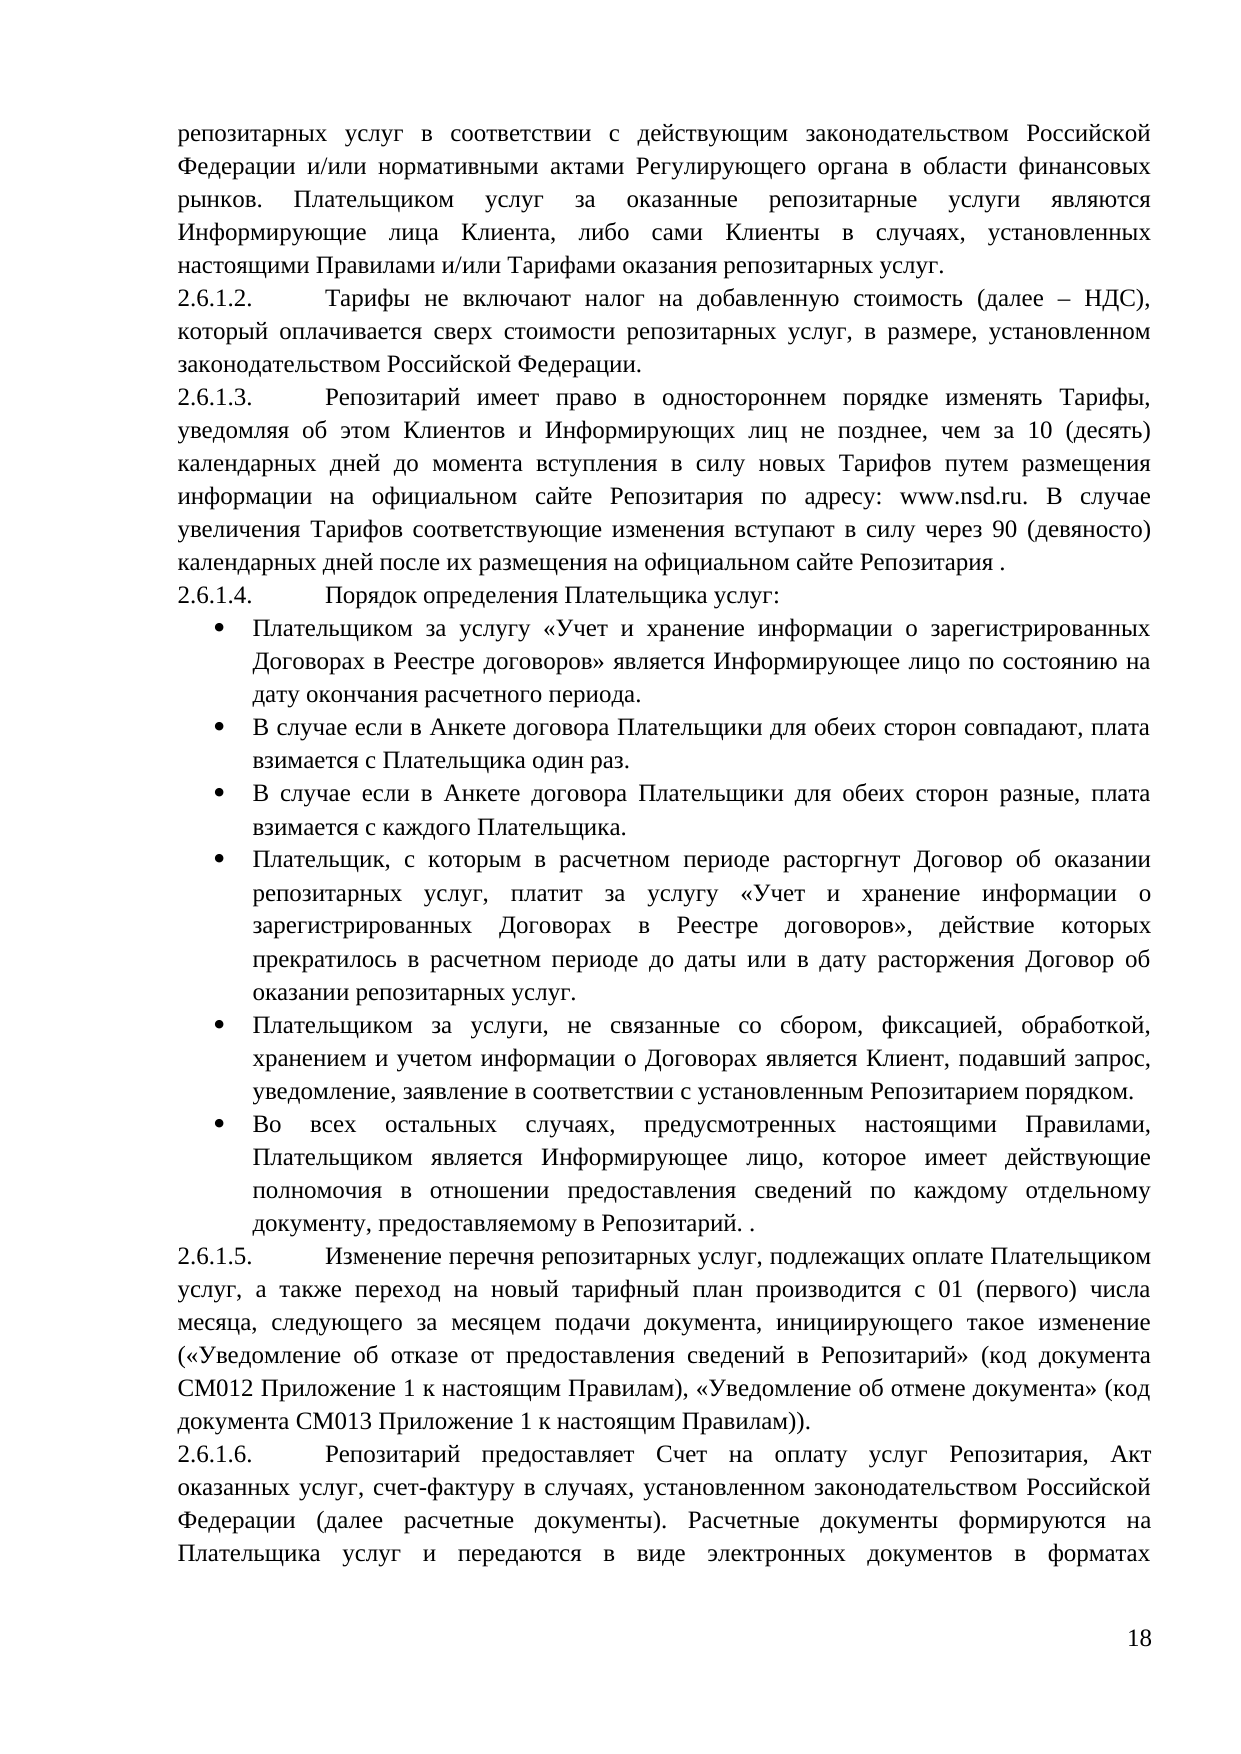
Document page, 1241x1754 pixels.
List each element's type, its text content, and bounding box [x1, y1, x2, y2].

list Репозитарий имеет право в одностороннем порядке изменять Тарифы, уведомляя об этом Клиентов и Информирующих лиц не позднее, чем за 10 (десять) календарных дней до момента вступления в силу новых Тарифов путем размещения информации на официальном сайте Репозитария по адресу: www.nsd.ru. В случае увеличения Тарифов соответствующие изменения вступают в силу через 90 (девяносто) календарных дней после их размещения на официальном сайте Репозитария . [177, 382, 1152, 576]
list Тарифы не включают налог на добавленную стоимость (далее – НДС), который оплачивается сверх стоимости репозитарных услуг, в размере, установленном законодательством Российской Федерации. [177, 283, 1152, 378]
list Во всех остальных случаях, предусмотренных настоящими Правилами, Плательщиком является Информирующее лицо, которое имеет действующие полномочия в отношении предоставления сведений по каждому отдельному документу, предоставляемому в Репозитарий. . [215, 1109, 1152, 1237]
list Плательщиком за услуги, не связанные со сбором, фиксацией, обработкой, хранением и учетом информации о Договорах является Клиент, подавший запрос, уведомление, заявление в соответствии с установленным Репозитарием порядком. [215, 1010, 1152, 1104]
list Порядок определения Плательщика услуг: [177, 580, 1152, 609]
list Изменение перечня репозитарных услуг, подлежащих оплате Плательщиком услуг, а также переход на новый тарифный план производится с 01 (первого) числа месяца, следующего за месяцем подачи документа, инициирующего такое изменение («Уведомление об отказе от предоставления сведений в Репозитарий» (код документа СМ012 Приложение 1 к настоящим Правилам), «Уведомление об отмене документа» (код документа CM013 Приложение 1 к настоящим Правилам)). [177, 1241, 1152, 1435]
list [177, 118, 1152, 279]
list Плательщик, с которым в расчетном периоде расторгнут Договор об оказании репозитарных услуг, платит за услугу «Учет и хранение информации о зарегистрированных Договорах в Реестре договоров», действие которых прекратилось в расчетном периоде до даты или в дату расторжения Договор об оказании репозитарных услуг. [215, 844, 1152, 1005]
list Плательщиком за услугу «Учет и хранение информации о зарегистрированных Договорах в Реестре договоров» является Информирующее лицо по состоянию на дату окончания расчетного периода. [215, 613, 1152, 708]
list В случае если в Анкете договора Плательщики для обеих сторон разные, плата взимается с каждого Плательщика. [215, 778, 1152, 840]
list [177, 1439, 1152, 1567]
list В случае если в Анкете договора Плательщики для обеих сторон совпадают, плата взимается с Плательщика один раз. [215, 712, 1152, 774]
